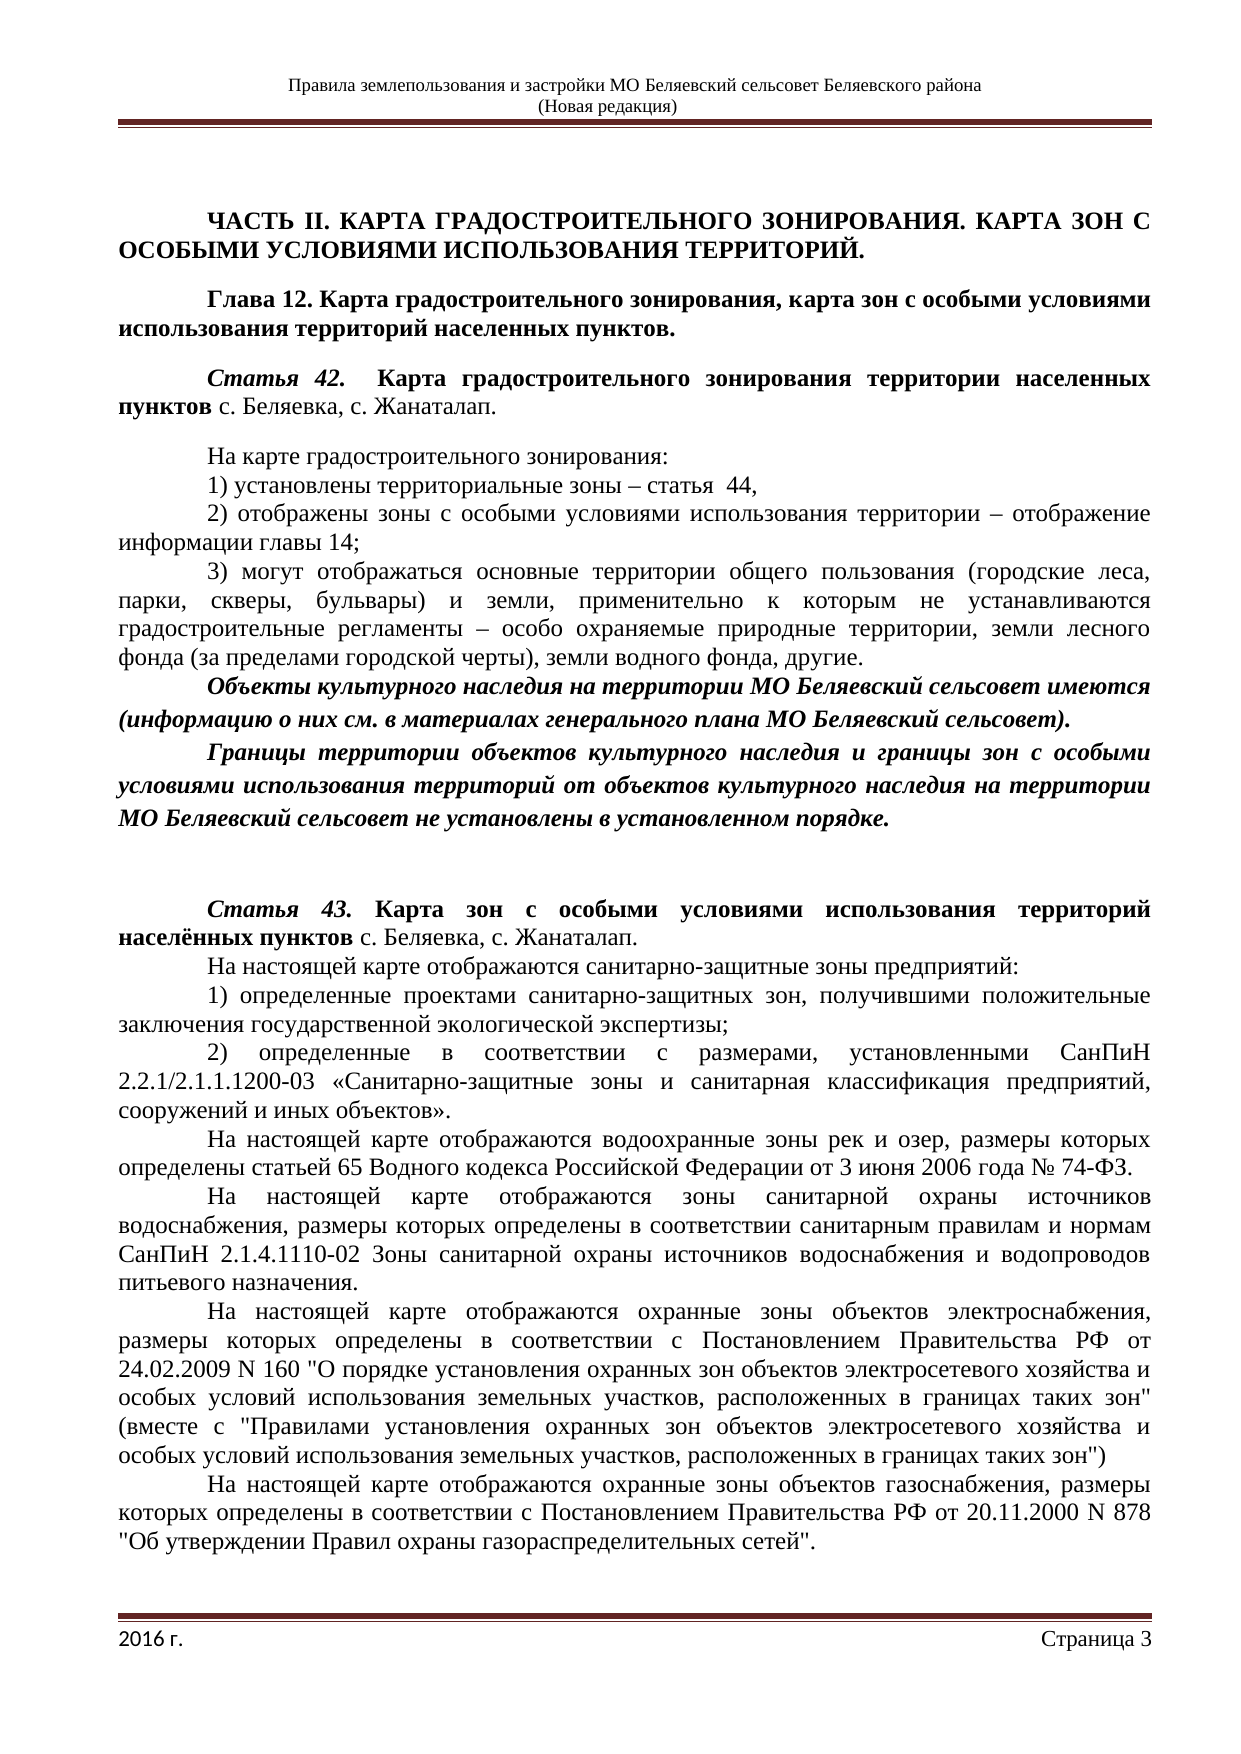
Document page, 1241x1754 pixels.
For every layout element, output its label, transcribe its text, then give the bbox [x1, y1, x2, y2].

text На настоящей карте отображаются охранные зоны объектов газоснабжения, размеры которых определены в соответствии с Постановлением Правительства РФ от 20.11.2000 N 878 "Об утверждении Правил охраны газораспределительных сетей". [118, 1469, 1152, 1555]
text Статья 42. Карта градостроительного зонирования территории населенных пунктов с. Беляевка, с. Жанаталап. [118, 363, 1152, 420]
text 2) определенные в соответствии с размерами, установленными СанПиН 2.2.1/2.1.1.1200-03 «Санитарно-защитные зоны и санитарная классификация предприятий, сооружений и иных объектов». [118, 1037, 1152, 1124]
text На карте градостроительного зонирования: [118, 441, 1152, 470]
text ЧАСТЬ II. КАРТА ГРАДОСТРОИТЕЛЬНОГО ЗОНИРОВАНИЯ. КАРТА ЗОН С ОСОБЫМИ УСЛОВИЯМИ ИСПОЛЬЗОВАНИЯ ТЕРРИТОРИЙ. [118, 206, 1152, 263]
text 1) установлены территориальные зоны – статья 44, [118, 470, 1152, 498]
text На настоящей карте отображаются санитарно-защитные зоны предприятий: [118, 951, 1152, 980]
text Глава 12. Карта градостроительного зонирования, карта зон с особыми условиями использования территорий населенных пунктов. [118, 284, 1152, 342]
text 3) могут отображаться основные территории общего пользования (городские леса, парки, скверы, бульвары) и земли, применительно к которым не устанавливаются градостроительные регламенты – особо охраняемые природные территории, земли лесного фонда (за пределами городской черты), земли водного фонда, другие. [118, 556, 1152, 671]
text На настоящей карте отображаются охранные зоны объектов электроснабжения, размеры которых определены в соответствии с Постановлением Правительства РФ от 24.02.2009 N 160 "О порядке установления охранных зон объектов электросетевого хозяйства и особых условий использования земельных участков, расположенных в границах таких зон" (вместе с "Правилами установления охранных зон объектов электросетевого хозяйства и особых условий использования земельных участков, расположенных в границах таких зон") [118, 1296, 1152, 1469]
text Границы территории объектов культурного наследия и границы зон с особыми условиями использования территорий от объектов культурного наследия на территории МО Беляевский сельсовет не установлены в установленном порядке. [118, 737, 1152, 832]
text Статья 43. Карта зон с особыми условиями использования территорий населённых пунктов с. Беляевка, с. Жанаталап. [118, 894, 1152, 951]
text 1) определенные проектами санитарно-защитных зон, получившими положительные заключения государственной экологической экспертизы; [118, 980, 1152, 1037]
text Объекты культурного наследия на территории МО Беляевский сельсовет имеются (информацию о них см. в материалах генерального плана МО Беляевский сельсовет). [118, 671, 1152, 733]
text На настоящей карте отображаются водоохранные зоны рек и озер, размеры которых определены статьей 65 Водного кодекса Российской Федерации от 3 июня 2006 года № 74-ФЗ. [118, 1124, 1152, 1181]
text На настоящей карте отображаются зоны санитарной охраны источников водоснабжения, размеры которых определены в соответствии санитарным правилам и нормам СанПиН 2.1.4.1110-02 Зоны санитарной охраны источников водоснабжения и водопроводов питьевого назначения. [118, 1181, 1152, 1296]
text 2) отображены зоны с особыми условиями использования территории – отображение информации главы 14; [118, 498, 1152, 556]
